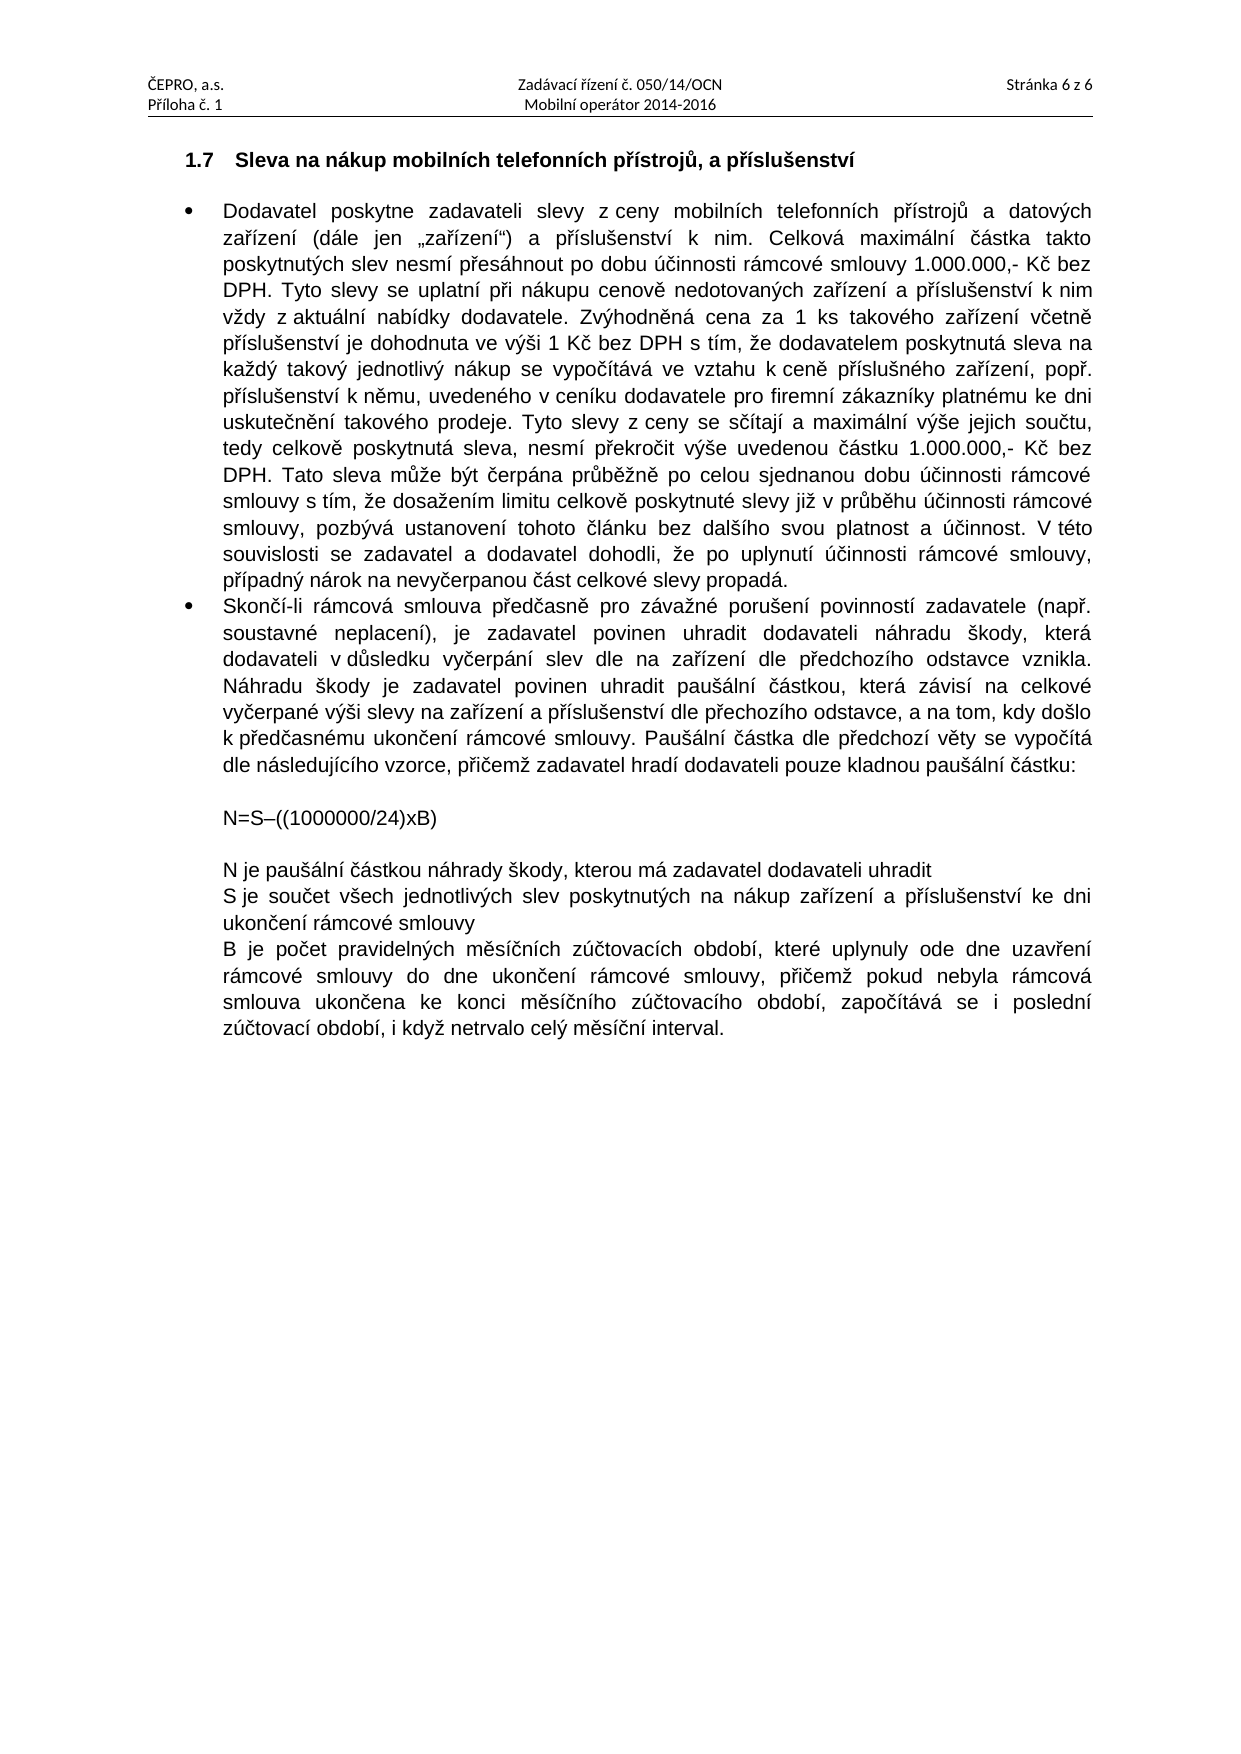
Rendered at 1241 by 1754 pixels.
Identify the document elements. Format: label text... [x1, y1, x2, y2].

list Sleva na nákup mobilních telefonních přístrojů, a příslušenství [185, 148, 1093, 172]
list Skončí-li rámcová smlouva předčasně pro závažné porušení povinností zadavatele (např. soustavné neplacení), je zadavatel povinen uhradit dodavateli náhradu škody, která dodavateli v důsledku vyčerpání slev dle na zařízení dle předchozího odstavce vznikla. Náhradu škody je zadavatel povinen uhradit paušální částkou, která závisí na celkové vyčerpané výši slevy na zařízení a příslušenství dle přechozího odstavce, a na tom, kdy došlo k předčasnému ukončení rámcové smlouvy. Paušální částka dle předchozí věty se vypočítá dle následujícího vzorce, přičemž zadavatel hradí dodavateli pouze kladnou paušální částku: [185, 594, 1093, 777]
list S je součet všech jednotlivých slev poskytnutých na nákup zařízení a příslušenství ke dni ukončení rámcové smlouvy [223, 884, 1093, 935]
list N=S–((1000000/24)xB) [223, 805, 1093, 829]
list N je paušální částkou náhrady škody, kterou má zadavatel dodavateli uhradit [223, 858, 1093, 882]
list Dodavatel poskytne zadavateli slevy z ceny mobilních telefonních přístrojů a datových zařízení (dále jen „zařízení“) a příslušenství k nim. Celková maximální částka takto poskytnutých slev nesmí přesáhnout po dobu účinnosti rámcové smlouvy 1.000.000,- Kč bez DPH. Tyto slevy se uplatní při nákupu cenově nedotovaných zařízení a příslušenství k nim vždy z aktuální nabídky dodavatele. Zvýhodněná cena za 1 ks takového zařízení včetně příslušenství je dohodnuta ve výši 1 Kč bez DPH s tím, že dodavatelem poskytnutá sleva na každý takový jednotlivý nákup se vypočítává ve vztahu k ceně příslušného zařízení, popř. příslušenství k němu, uvedeného v ceníku dodavatele pro firemní zákazníky platnému ke dni uskutečnění takového prodeje. Tyto slevy z ceny se sčítají a maximální výše jejich součtu, tedy celkově poskytnutá sleva, nesmí překročit výše uvedenou částku 1.000.000,- Kč bez DPH. Tato sleva může být čerpána průběžně po celou sjednanou dobu účinnosti rámcové smlouvy s tím, že dosažením limitu celkově poskytnuté slevy již v průběhu účinnosti rámcové smlouvy, pozbývá ustanovení tohoto článku bez dalšího svou platnost a účinnost. V této souvislosti se zadavatel a dodavatel dohodli, že po uplynutí účinnosti rámcové smlouvy, případný nárok na nevyčerpanou část celkové slevy propadá. [185, 199, 1093, 592]
list B je počet pravidelných měsíčních zúčtovacích období, které uplynuly ode dne uzavření rámcové smlouvy do dne ukončení rámcové smlouvy, přičemž pokud nebyla rámcová smlouva ukončena ke konci měsíčního zúčtovacího období, započítává se i poslední zúčtovací období, i když netrvalo celý měsíční interval. [223, 937, 1093, 1040]
